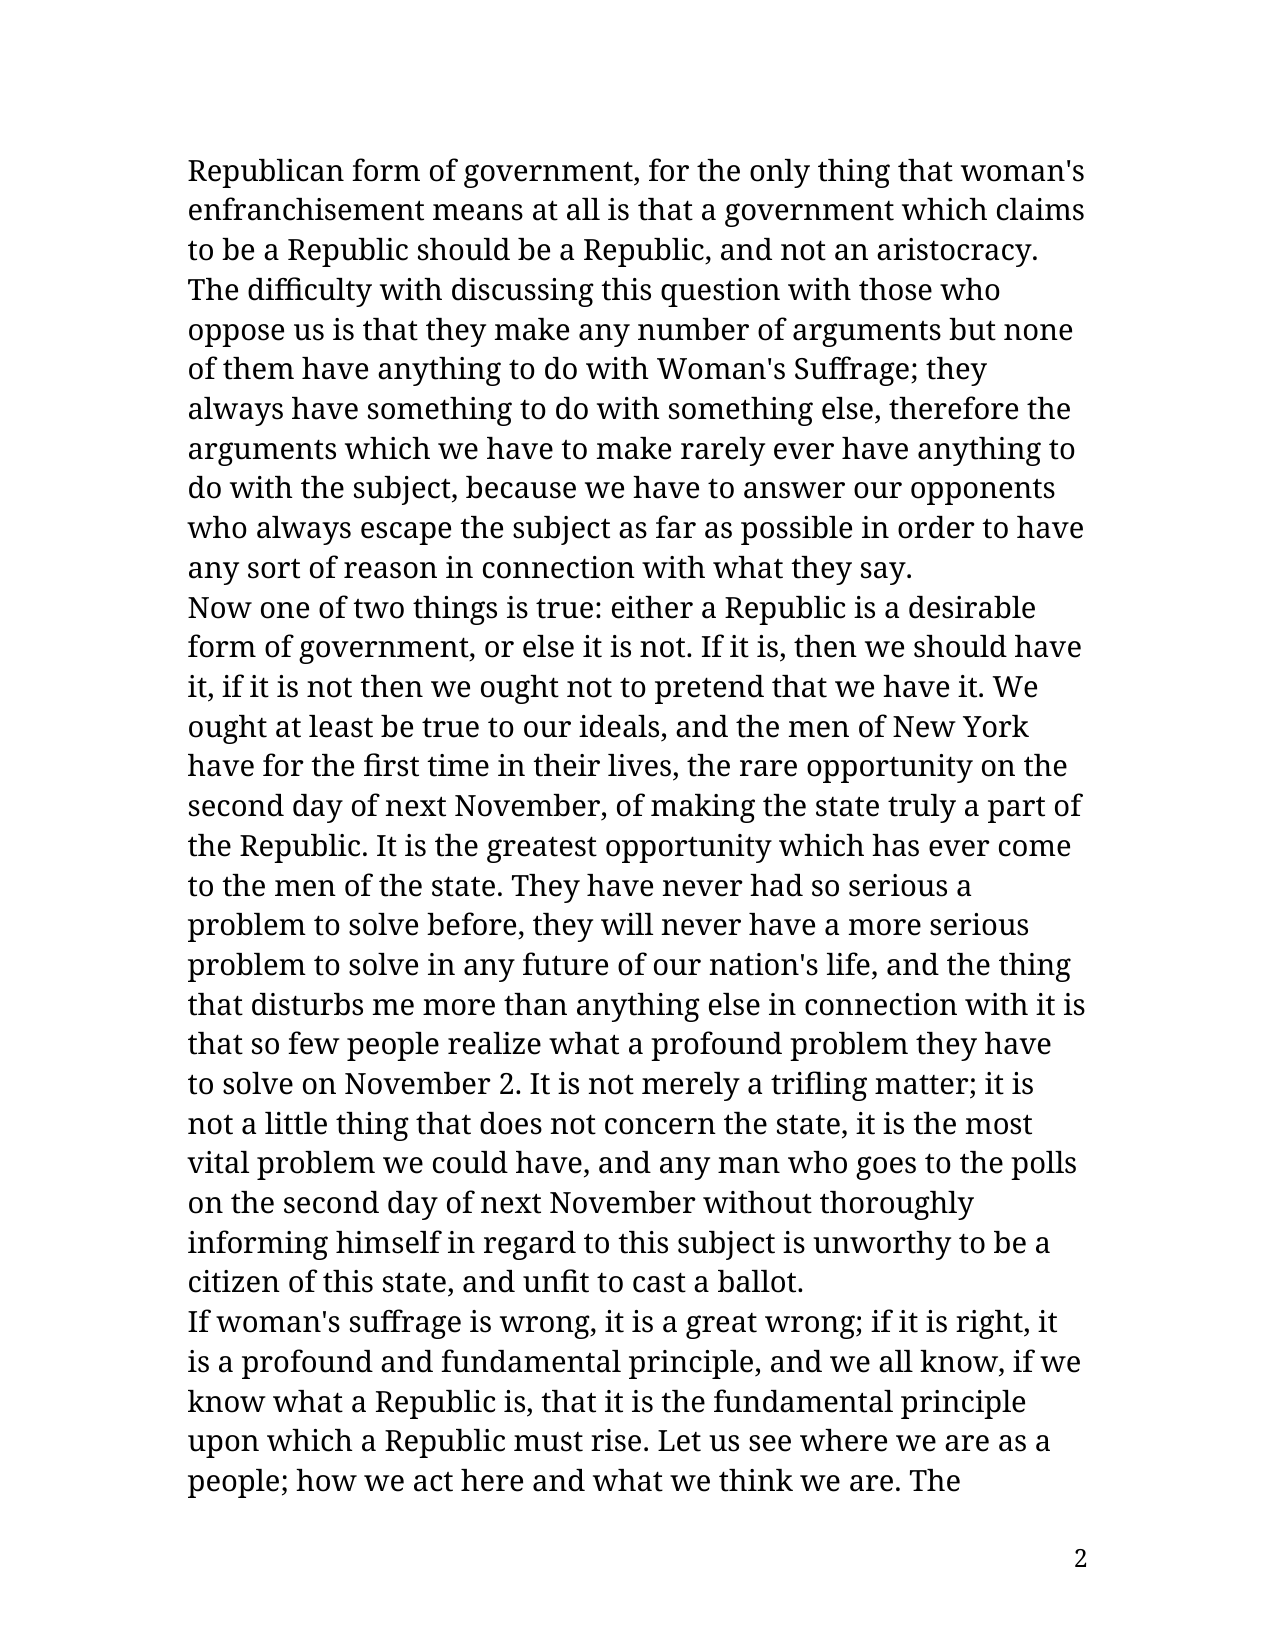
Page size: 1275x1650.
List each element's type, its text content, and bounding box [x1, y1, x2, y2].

text Now one of two things is true: either a Republic is a desirable form of government, or else it is not. If it is, then we should have it, if it is not then we ought not to pretend that we have it. We ought at least be true to our ideals, and the men of New York have for the first time in their lives, the rare opportunity on the second day of next November, of making the state truly a part of the Republic. It is the greatest opportunity which has ever come to the men of the state. They have never had so serious a problem to solve before, they will never have a more serious problem to solve in any future of our nation's life, and the thing that disturbs me more than anything else in connection with it is that so few people realize what a profound problem they have to solve on November 2. It is not merely a trifling matter; it is not a little thing that does not concern the state, it is the most vital problem we could have, and any man who goes to the polls on the second day of next November without thoroughly informing himself in regard to this subject is unworthy to be a citizen of this state, and unfit to cast a ballot. [187, 587, 1087, 1301]
text The difficulty with discussing this question with those who oppose us is that they make any number of arguments but none of them have anything to do with Woman's Suffrage; they always have something to do with something else, therefore the arguments which we have to make rarely ever have anything to do with the subject, because we have to answer our opponents who always escape the subject as far as possible in order to have any sort of reason in connection with what they say. [187, 269, 1087, 587]
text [187, 1302, 1087, 1500]
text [187, 150, 1087, 269]
